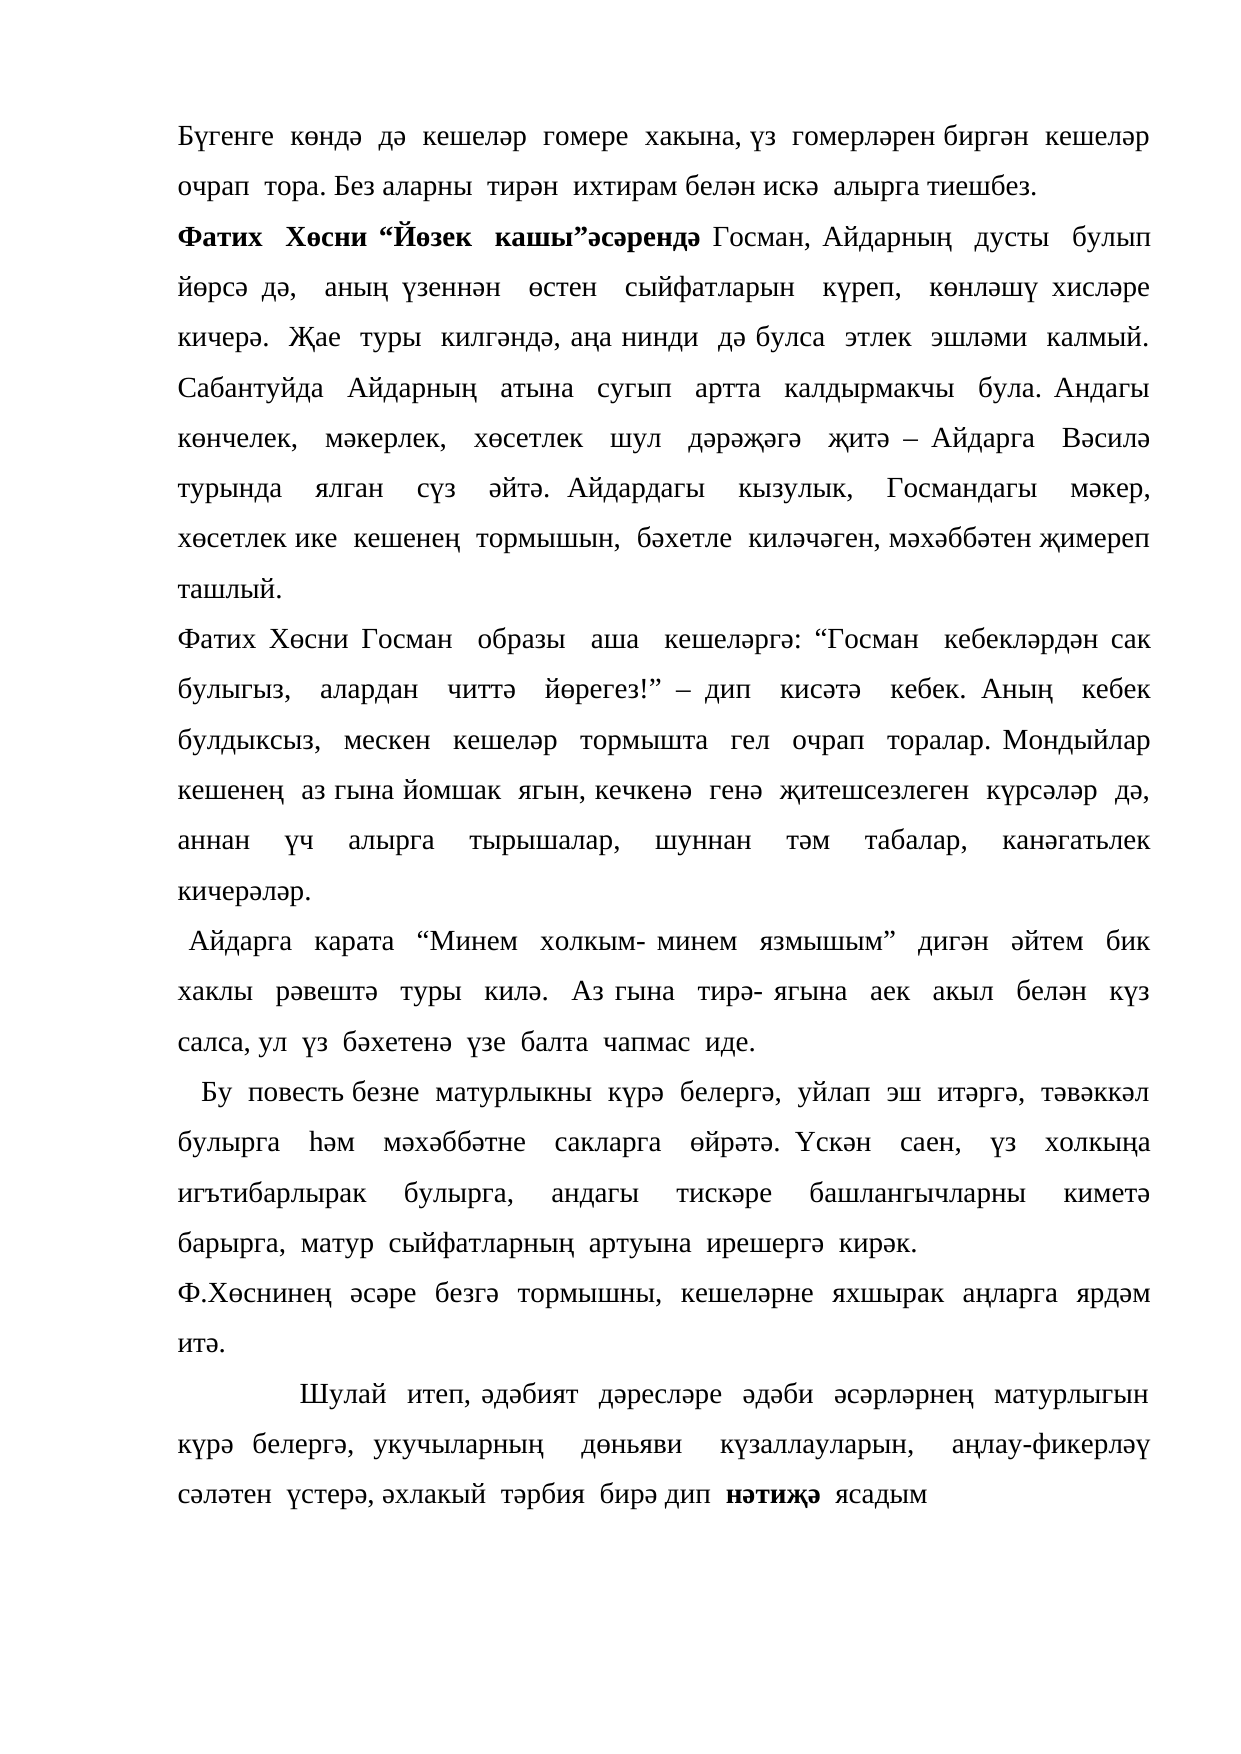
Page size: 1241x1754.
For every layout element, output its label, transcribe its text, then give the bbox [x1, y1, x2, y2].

text Бүгенге көндә дә кешеләр гомере хакына, үз гомерләрен биргән кешеләр очрап тора. Без аларны тирән ихтирам белән искә алырга тиешбез. [177, 118, 1152, 202]
text Фатих Хөсни “Йөзек кашы”әсәрендә Госман, Айдарның дусты булып йөрсә дә, аның үзеннән өстен сыйфатларын күреп, көнләшү хисләре кичерә. Җае туры килгәндә, аңа нинди дә булса этлек эшләми калмый. Сабантуйда Айдарның атына сугып артта калдырмакчы була. Андагы көнчелек, мәкерлек, хөсетлек шул дәрәҗәгә җитә – Айдарга Вәсилә турында ялган сүз әйтә. Айдардагы кызулык, Госмандагы мәкер, хөсетлек ике кешенең тормышын, бәхетле киләчәген, мәхәббәтен җимереп ташлый. [177, 219, 1152, 604]
text Айдарга карата “Минем холкым- минем язмышым” дигән әйтем бик хаклы рәвештә туры килә. Аз гына тирә- ягына аек акыл белән күз салса, ул үз бәхетенә үзе балта чапмас иде. [177, 923, 1152, 1057]
text Ф.Хөснинең әсәре безгә тормышны, кешеләрне яхшырак аңларга ярдәм итә. [177, 1275, 1152, 1359]
text Шулай итеп, әдәбият дәресләре әдәби әсәрләрнең матурлыгын күрә белергә, укучыларның дөньяви күзаллауларын, аңлау-фикерләү сәләтен үстерә, әхлакый тәрбия бирә дип нәтиҗә ясадым [177, 1376, 1152, 1510]
text Фатих Хөсни Госман образы аша кешеләргә: “Госман кебекләрдән сак булыгыз, алардан читтә йөрегез!” – дип кисәтә кебек. Аның кебек булдыксыз, мескен кешеләр тормышта гел очрап торалар. Мондыйлар кешенең аз гына йомшак ягын, кечкенә генә җитешсезлеген күрсәләр дә, аннан үч алырга тырышалар, шуннан тәм табалар, канәгатьлек кичерәләр. [177, 621, 1152, 906]
text Бу повесть безне матурлыкны күрә белергә, уйлап эш итәргә, тәвәккәл булырга һәм мәхәббәтне сакларга өйрәтә. Үскән саен, үз холкыңа игътибарлырак булырга, андагы тискәре башлангычларны киметә барырга, матур сыйфатларның артуына ирешергә кирәк. [177, 1074, 1152, 1258]
